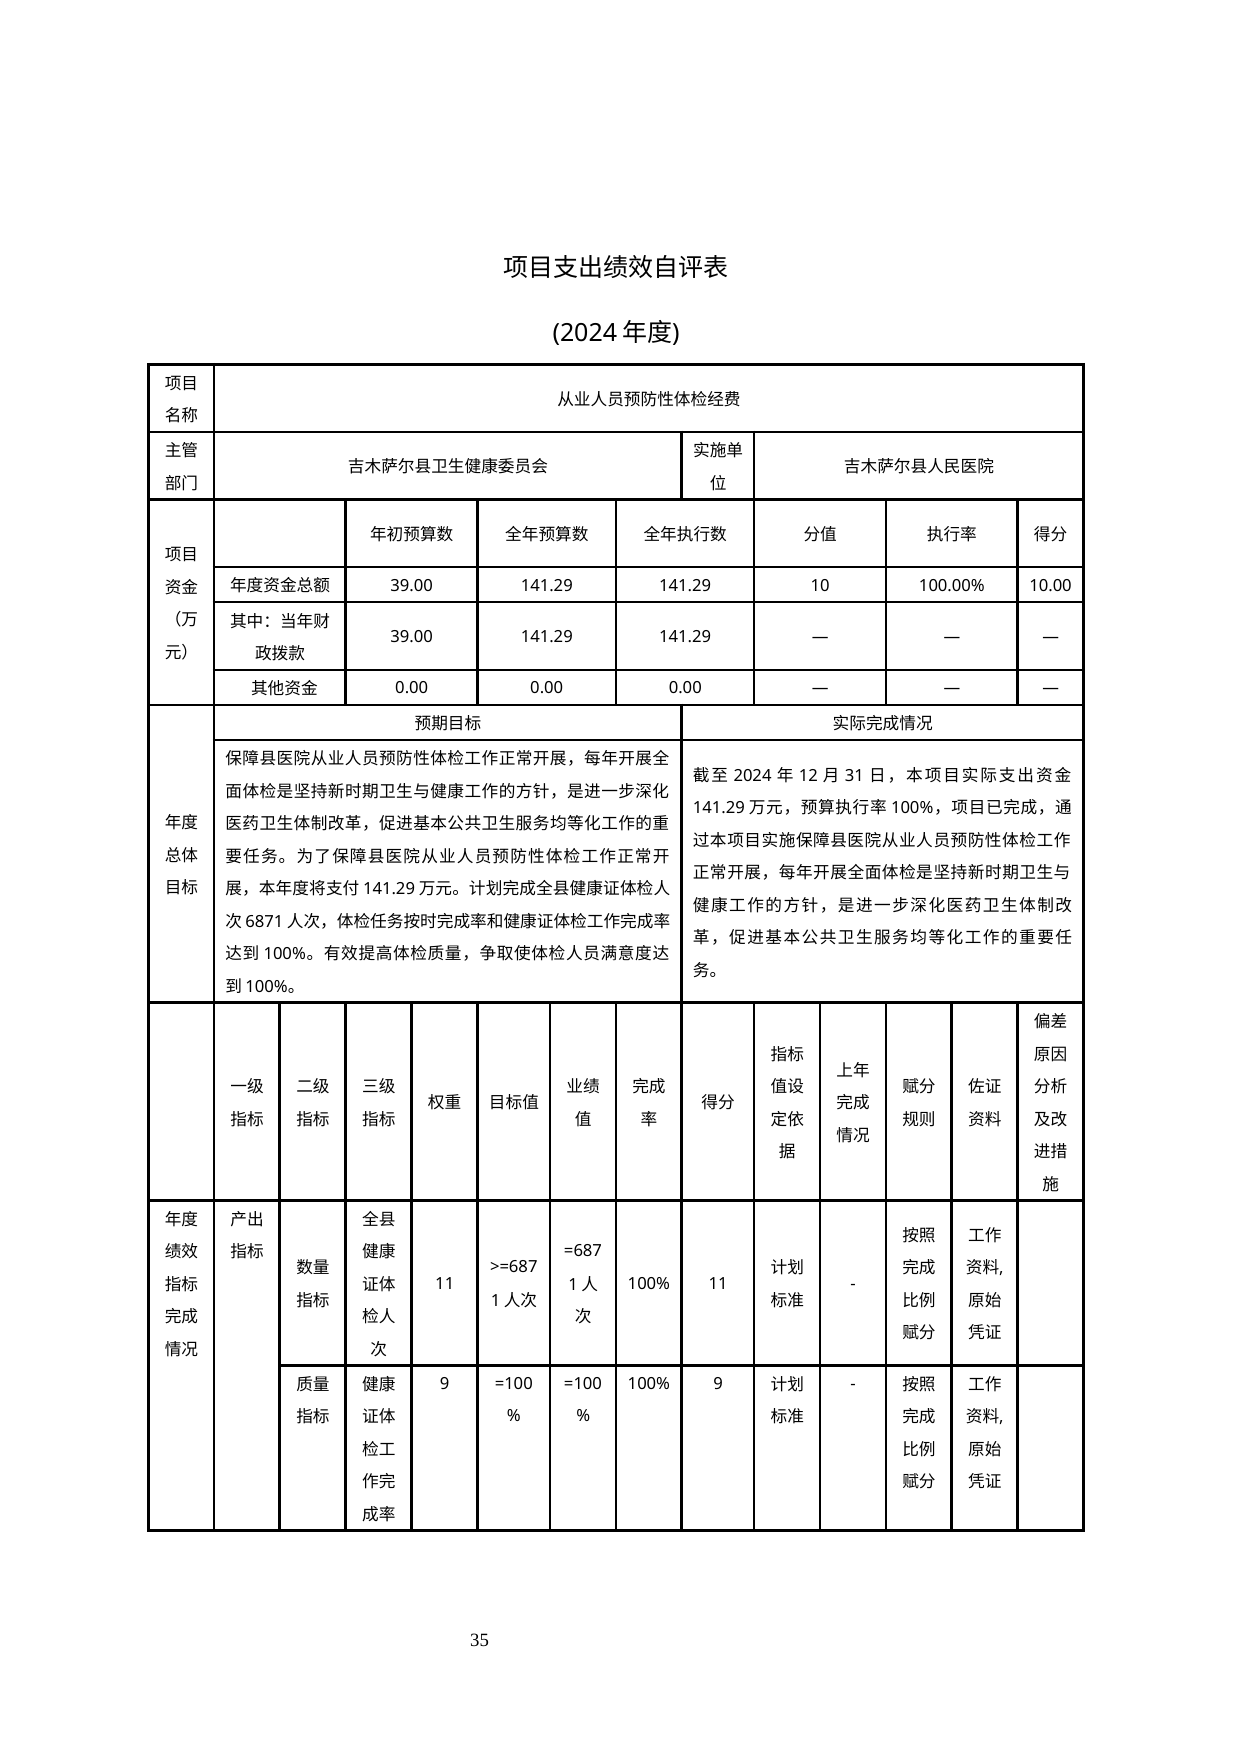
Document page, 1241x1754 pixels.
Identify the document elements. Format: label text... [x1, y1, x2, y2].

table_cell 100.00% [887, 568, 1016, 601]
table_cell >=6871人次 [479, 1202, 549, 1364]
table_cell — [1019, 603, 1082, 668]
table_cell 业绩值 [551, 1004, 615, 1199]
table_cell 39.00 [347, 568, 476, 601]
table_cell 10.00 [1019, 568, 1082, 601]
table_cell — [755, 671, 885, 703]
table_cell 偏差原因分析及改进措施 [1019, 1004, 1082, 1199]
table_cell 上年完成情况 [821, 1004, 885, 1199]
table_cell 0.00 [347, 671, 476, 703]
table_cell 100% [617, 1367, 680, 1529]
table_cell 141.29 [479, 603, 615, 668]
table_cell 11 [413, 1202, 476, 1364]
table_cell 年度总体目标 [150, 706, 213, 1001]
table_cell 11 [683, 1202, 753, 1364]
table_cell 数量指标 [281, 1202, 344, 1364]
table_cell 完成率 [617, 1004, 680, 1199]
table_cell 年度资金总额 [215, 568, 344, 601]
table_cell 年初预算数 [347, 501, 476, 566]
table_cell 权重 [413, 1004, 476, 1199]
table_cell 健康证体检工作完成率 [347, 1367, 410, 1529]
table_cell 保障县医院从业人员预防性体检工作正常开展，每年开展全面体检是坚持新时期卫生与健康工作的方针，是进一步深化医药卫生体制改革，促进基本公共卫生服务均等化工作的重要任务。为了保障县医院从业人员预防性体检工作正常开展，本年度将支付141.29万元。计划完成全县健康证体检人次6871人次，体检任务按时完成率和健康证体检工作完成率达到100%。有效提高体检质量，争取使体检人员满意度达到100%。 [215, 741, 680, 1001]
table_cell 佐证资料 [953, 1004, 1016, 1199]
table_cell 工作资料,原始凭证 [953, 1367, 1016, 1529]
table_cell 年度绩效指标完成情况 [150, 1202, 213, 1529]
table_cell 按照完成比例赋分 [887, 1367, 950, 1529]
table_cell 实施单位 [683, 433, 753, 498]
table_cell 一级指标 [215, 1004, 278, 1199]
table_cell 主管部门 [150, 433, 213, 498]
table_cell =100% [551, 1367, 615, 1529]
table_cell 计划标准 [755, 1367, 819, 1529]
table_cell [1019, 1202, 1082, 1364]
table_cell 9 [413, 1367, 476, 1529]
table_cell 项目名称 [150, 366, 213, 431]
table_cell 10 [755, 568, 885, 601]
table_cell 截至2024年12月31日，本项目实际支出资金141.29万元，预算执行率100%，项目已完成，通过本项目实施保障县医院从业人员预防性体检工作正常开展，每年开展全面体检是坚持新时期卫生与健康工作的方针，是进一步深化医药卫生体制改革，促进基本公共卫生服务均等化工作的重要任务。 [683, 741, 1082, 1001]
table_cell 其中：当年财政拨款 [215, 603, 344, 668]
table_cell 计划标准 [755, 1202, 819, 1364]
table_cell 0.00 [479, 671, 615, 703]
table_cell 其他资金 [215, 671, 344, 703]
table_cell 全年执行数 [617, 501, 753, 566]
table_cell 质量指标 [281, 1367, 344, 1529]
table_header 项目支出绩效自评表 [148, 233, 1083, 298]
table_cell 三级指标 [347, 1004, 410, 1199]
table_cell 实际完成情况 [683, 706, 1082, 739]
table_cell 0.00 [617, 671, 753, 703]
table_cell [215, 501, 344, 566]
table_cell [1019, 1367, 1082, 1529]
table_cell 产出指标 [215, 1202, 278, 1529]
table_cell 141.29 [617, 568, 753, 601]
table_cell - [821, 1367, 885, 1529]
table_cell =6871人次 [551, 1202, 615, 1364]
table_cell 141.29 [479, 568, 615, 601]
table_cell 按照完成比例赋分 [887, 1202, 950, 1364]
table_cell 赋分规则 [887, 1004, 950, 1199]
table_cell 分值 [755, 501, 885, 566]
table_cell — [887, 603, 1016, 668]
table_cell 从业人员预防性体检经费 [215, 366, 1082, 431]
table_cell 9 [683, 1367, 753, 1529]
table_cell 目标值 [479, 1004, 549, 1199]
table_cell 执行率 [887, 501, 1016, 566]
table_cell =100% [479, 1367, 549, 1529]
table_cell 吉木萨尔县卫生健康委员会 [215, 433, 680, 498]
table_cell 141.29 [617, 603, 753, 668]
table_cell 全年预算数 [479, 501, 615, 566]
table_cell [150, 1004, 213, 1199]
table_cell (2024年度) [148, 298, 1083, 363]
table_cell 预期目标 [215, 706, 680, 739]
table_cell 项目资金（万元） [150, 501, 213, 703]
table_cell — [887, 671, 1016, 703]
table_cell 全县健康证体检人次 [347, 1202, 410, 1364]
table_cell 100% [617, 1202, 680, 1364]
table_cell 吉木萨尔县人民医院 [755, 433, 1082, 498]
table_cell 工作资料,原始凭证 [953, 1202, 1016, 1364]
table_cell 二级指标 [281, 1004, 344, 1199]
table_cell 指标值设定依据 [755, 1004, 819, 1199]
table_cell 得分 [1019, 501, 1082, 566]
table_cell 得分 [683, 1004, 753, 1199]
table_cell - [821, 1202, 885, 1364]
table_cell — [1019, 671, 1082, 703]
table_cell 39.00 [347, 603, 476, 668]
table_cell — [755, 603, 885, 668]
